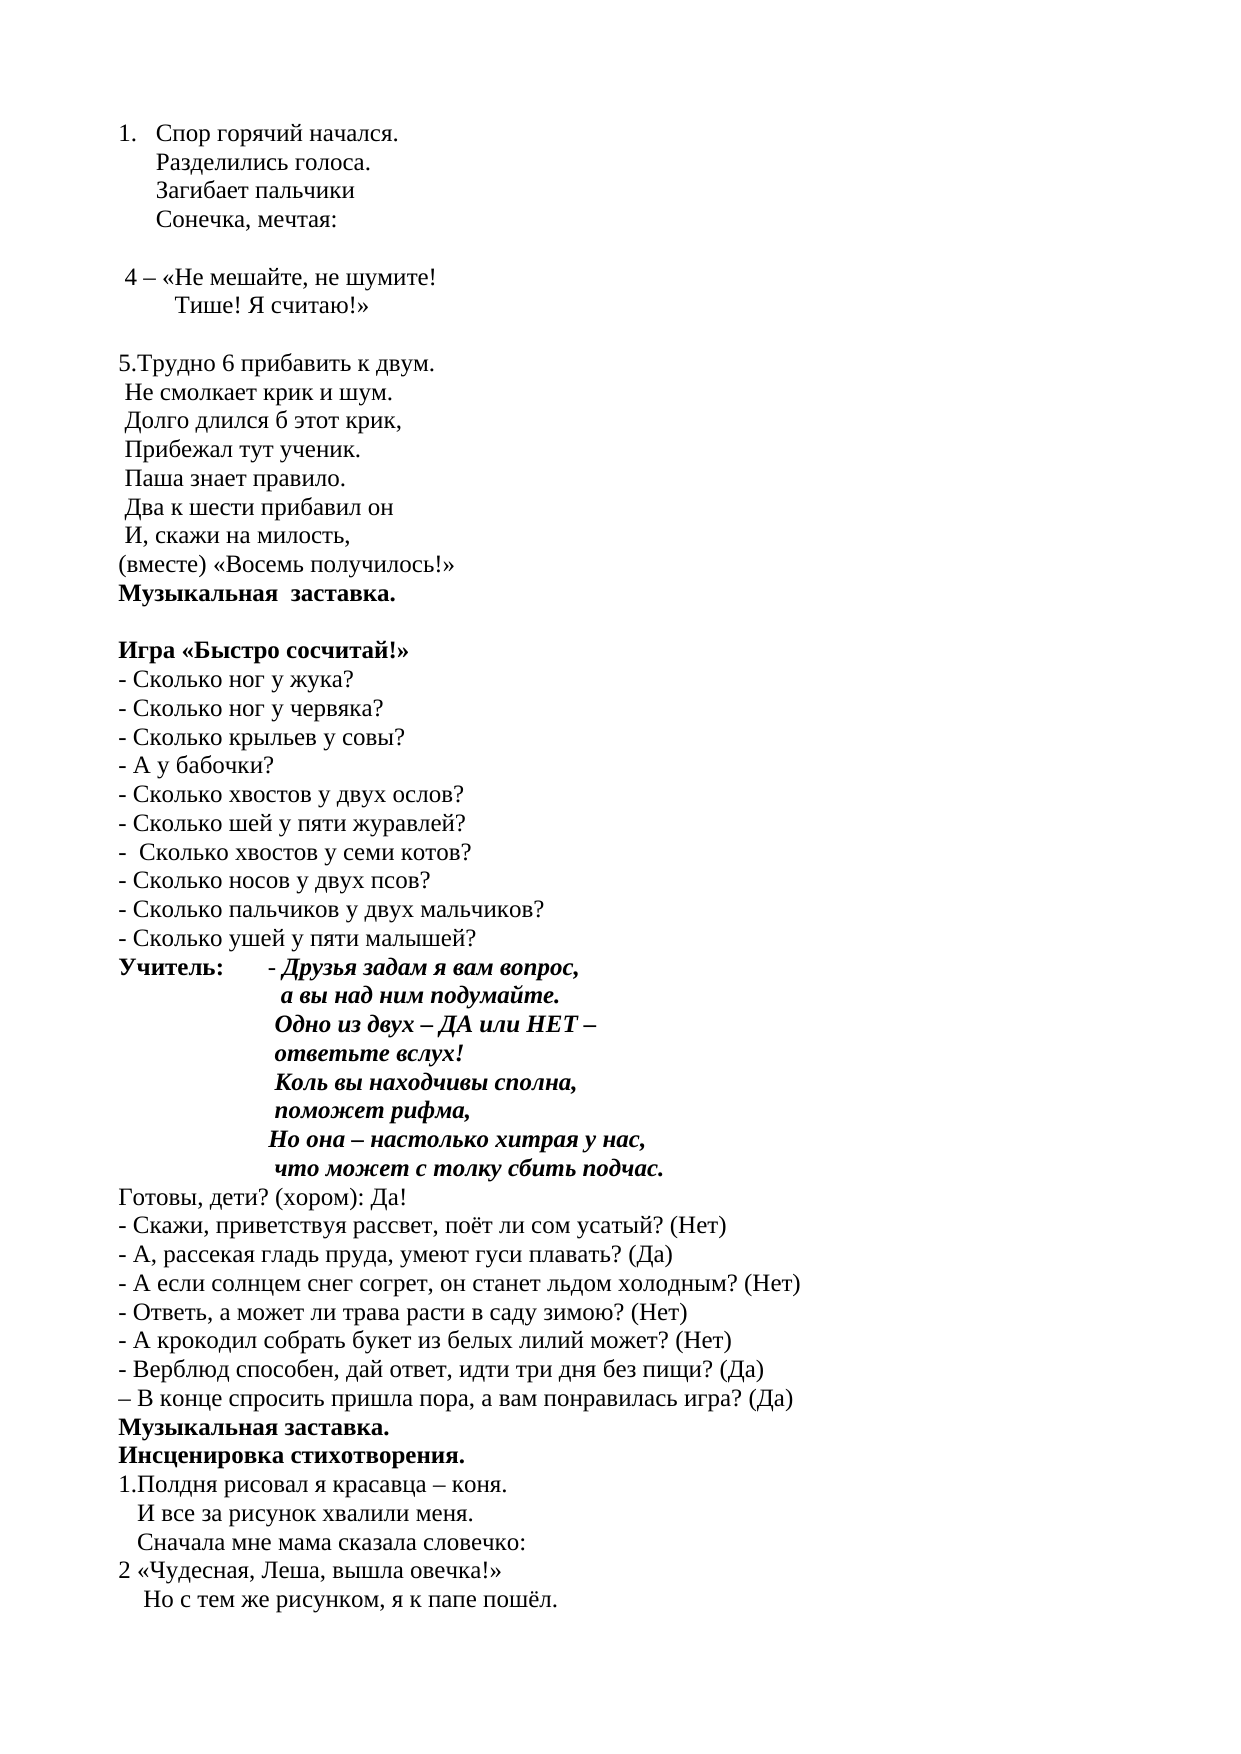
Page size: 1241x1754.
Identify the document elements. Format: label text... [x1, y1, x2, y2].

text - Сколько хвостов у семи котов? - Сколько носов у двух псов? - Сколько пальчиков у двух мальчиков? - Сколько ушей у пяти малышей? [118, 837, 1152, 952]
text 5.Трудно 6 прибавить к двум. [118, 348, 1152, 377]
text Прибежал тут ученик. [118, 434, 1152, 463]
text - Сколько ног у жука? [118, 664, 1152, 693]
text - Сколько ног у червяка? [118, 693, 1152, 722]
text Учитель: - Друзья задам я вам вопрос, [118, 952, 1152, 981]
text Но с тем же рисунком, я к папе пошёл. [118, 1584, 1152, 1613]
text что может с толку сбить подчас. [118, 1153, 1152, 1182]
text Загибает пальчики [118, 176, 1152, 204]
text Игра «Быстро сосчитай!» [118, 636, 1152, 664]
text – В конце спросить пришла пора, а вам понравилась игра? (Да) [118, 1383, 1152, 1412]
text Паша знает правило. [118, 463, 1152, 492]
text - Сколько крыльев у совы? [118, 722, 1152, 751]
text 2 «Чудесная, Леша, вышла овечка!» [118, 1556, 1152, 1584]
text ответьте вслух! [118, 1038, 1152, 1067]
text 1. Спор горячий начался. [118, 118, 1152, 147]
text - Сколько хвостов у двух ослов? [118, 779, 1152, 808]
text Разделились голоса. [118, 147, 1152, 176]
text Сонечка, мечтая: [118, 204, 1152, 233]
text - А у бабочки? [118, 751, 1152, 779]
text Готовы, дети? (хором): Да! [118, 1182, 1152, 1211]
text И, скажи на милость, [118, 521, 1152, 549]
text а вы над ним подумайте. [118, 981, 1152, 1009]
text - Сколько шей у пяти журавлей? [118, 808, 1152, 837]
text И все за рисунок хвалили меня. [118, 1498, 1152, 1527]
text Долго длился б этот крик, [118, 406, 1152, 434]
text Не смолкает крик и шум. [118, 377, 1152, 406]
text Музыкальная заставка. [118, 578, 1152, 607]
text 4 – «Не мешайте, не шумите! [118, 262, 1152, 291]
text 1.Полдня рисовал я красавца – коня. [118, 1469, 1152, 1498]
text - Ответь, а может ли трава расти в саду зимою? (Нет) [118, 1297, 1152, 1326]
text Тише! Я считаю!» [118, 291, 1152, 319]
text Одно из двух – ДА или НЕТ – [118, 1009, 1152, 1038]
text (вместе) «Восемь получилось!» [118, 549, 1152, 578]
text - А если солнцем снег согрет, он станет льдом холодным? (Нет) [118, 1268, 1152, 1297]
text поможет рифма, [118, 1096, 1152, 1124]
text Музыкальная заставка. [118, 1412, 1152, 1441]
text Но она – настолько хитрая у нас, [118, 1124, 1152, 1153]
text Инсценировка стихотворения. [118, 1441, 1152, 1469]
text Сначала мне мама сказала словечко: [118, 1527, 1152, 1556]
text - А, рассекая гладь пруда, умеют гуси плавать? (Да) [118, 1239, 1152, 1268]
text - А крокодил собрать букет из белых лилий может? (Нет) [118, 1326, 1152, 1354]
text Два к шести прибавил он [118, 492, 1152, 521]
text - Скажи, приветствуя рассвет, поёт ли сом усатый? (Нет) [118, 1211, 1152, 1239]
text Коль вы находчивы сполна, [118, 1067, 1152, 1096]
text - Верблюд способен, дай ответ, идти три дня без пищи? (Да) [118, 1354, 1152, 1383]
